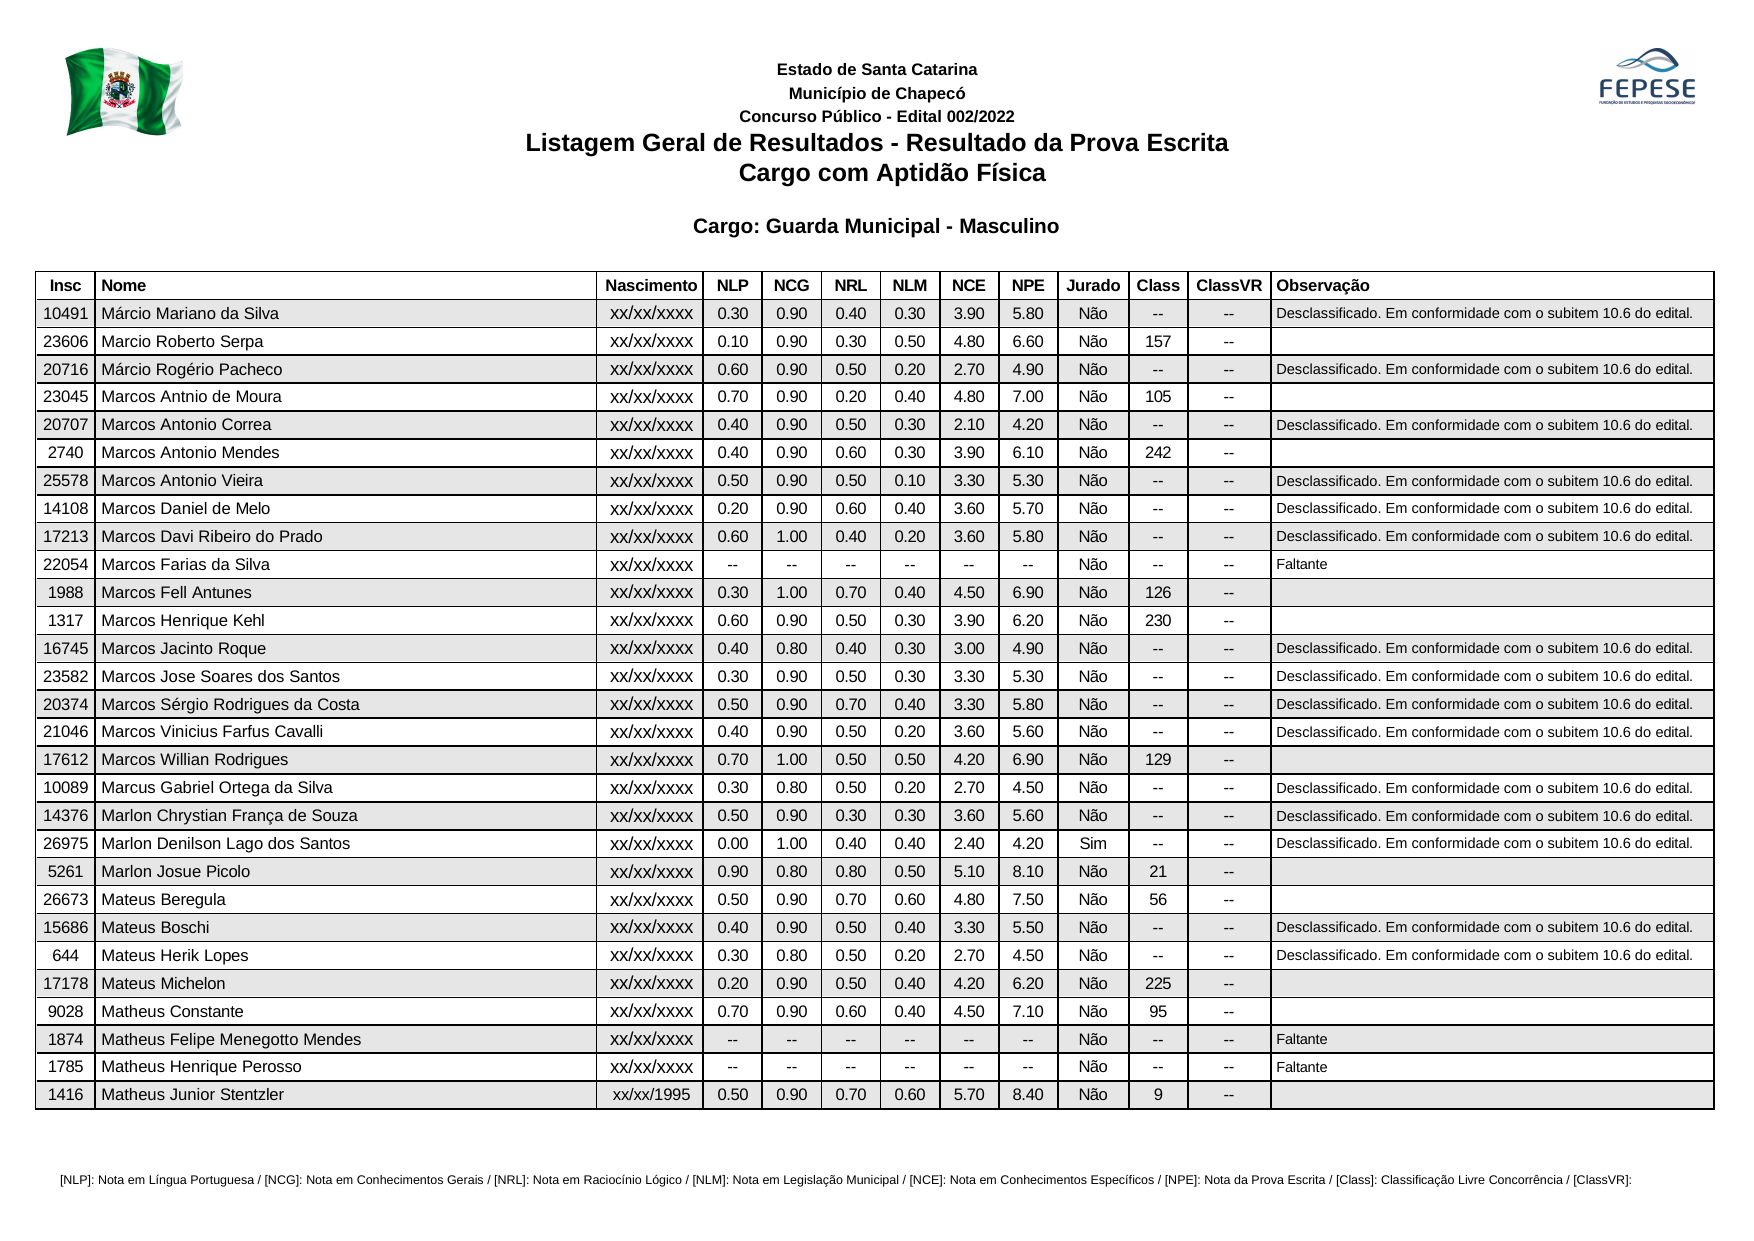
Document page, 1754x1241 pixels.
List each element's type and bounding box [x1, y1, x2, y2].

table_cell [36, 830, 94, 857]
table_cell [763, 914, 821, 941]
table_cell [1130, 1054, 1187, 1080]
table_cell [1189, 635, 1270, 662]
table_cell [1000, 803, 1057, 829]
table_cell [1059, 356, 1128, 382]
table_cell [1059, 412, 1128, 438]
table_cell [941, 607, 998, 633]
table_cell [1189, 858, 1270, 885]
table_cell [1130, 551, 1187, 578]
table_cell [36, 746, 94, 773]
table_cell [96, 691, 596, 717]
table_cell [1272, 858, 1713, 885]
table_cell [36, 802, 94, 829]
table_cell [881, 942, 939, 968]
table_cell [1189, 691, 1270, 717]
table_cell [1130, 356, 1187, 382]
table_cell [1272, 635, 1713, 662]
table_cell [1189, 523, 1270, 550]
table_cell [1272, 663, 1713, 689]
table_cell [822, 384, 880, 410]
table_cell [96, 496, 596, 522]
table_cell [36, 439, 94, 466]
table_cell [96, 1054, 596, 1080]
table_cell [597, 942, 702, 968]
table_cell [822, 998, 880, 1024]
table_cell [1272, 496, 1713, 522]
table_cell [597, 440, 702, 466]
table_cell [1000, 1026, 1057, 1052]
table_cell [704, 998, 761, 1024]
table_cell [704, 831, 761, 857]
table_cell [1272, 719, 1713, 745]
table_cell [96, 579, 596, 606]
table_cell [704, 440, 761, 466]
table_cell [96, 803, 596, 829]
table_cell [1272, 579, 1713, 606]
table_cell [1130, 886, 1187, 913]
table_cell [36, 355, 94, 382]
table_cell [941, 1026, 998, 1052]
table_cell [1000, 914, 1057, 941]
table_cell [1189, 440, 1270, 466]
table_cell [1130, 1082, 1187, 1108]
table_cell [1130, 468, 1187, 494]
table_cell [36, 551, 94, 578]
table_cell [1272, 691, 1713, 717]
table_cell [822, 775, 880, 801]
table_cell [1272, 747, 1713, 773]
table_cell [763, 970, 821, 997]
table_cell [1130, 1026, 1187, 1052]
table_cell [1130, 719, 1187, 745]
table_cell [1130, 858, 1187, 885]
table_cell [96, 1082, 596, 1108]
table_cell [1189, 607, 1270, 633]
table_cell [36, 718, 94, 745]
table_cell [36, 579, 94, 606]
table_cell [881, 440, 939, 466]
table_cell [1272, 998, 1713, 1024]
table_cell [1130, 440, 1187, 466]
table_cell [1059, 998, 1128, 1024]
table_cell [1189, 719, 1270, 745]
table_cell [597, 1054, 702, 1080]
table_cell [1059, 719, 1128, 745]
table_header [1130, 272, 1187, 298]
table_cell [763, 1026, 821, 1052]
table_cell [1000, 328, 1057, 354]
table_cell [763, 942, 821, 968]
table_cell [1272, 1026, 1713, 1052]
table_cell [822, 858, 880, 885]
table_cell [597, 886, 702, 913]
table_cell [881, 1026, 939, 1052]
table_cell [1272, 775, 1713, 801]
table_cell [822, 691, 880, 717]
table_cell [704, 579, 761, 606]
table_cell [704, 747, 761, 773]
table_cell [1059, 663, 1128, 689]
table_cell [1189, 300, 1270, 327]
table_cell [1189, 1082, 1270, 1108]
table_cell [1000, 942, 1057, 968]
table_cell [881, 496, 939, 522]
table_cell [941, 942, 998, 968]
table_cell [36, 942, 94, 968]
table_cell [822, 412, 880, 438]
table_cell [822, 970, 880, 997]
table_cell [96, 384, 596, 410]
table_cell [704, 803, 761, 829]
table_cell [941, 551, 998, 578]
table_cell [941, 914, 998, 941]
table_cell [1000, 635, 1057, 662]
picture [1599, 48, 1695, 105]
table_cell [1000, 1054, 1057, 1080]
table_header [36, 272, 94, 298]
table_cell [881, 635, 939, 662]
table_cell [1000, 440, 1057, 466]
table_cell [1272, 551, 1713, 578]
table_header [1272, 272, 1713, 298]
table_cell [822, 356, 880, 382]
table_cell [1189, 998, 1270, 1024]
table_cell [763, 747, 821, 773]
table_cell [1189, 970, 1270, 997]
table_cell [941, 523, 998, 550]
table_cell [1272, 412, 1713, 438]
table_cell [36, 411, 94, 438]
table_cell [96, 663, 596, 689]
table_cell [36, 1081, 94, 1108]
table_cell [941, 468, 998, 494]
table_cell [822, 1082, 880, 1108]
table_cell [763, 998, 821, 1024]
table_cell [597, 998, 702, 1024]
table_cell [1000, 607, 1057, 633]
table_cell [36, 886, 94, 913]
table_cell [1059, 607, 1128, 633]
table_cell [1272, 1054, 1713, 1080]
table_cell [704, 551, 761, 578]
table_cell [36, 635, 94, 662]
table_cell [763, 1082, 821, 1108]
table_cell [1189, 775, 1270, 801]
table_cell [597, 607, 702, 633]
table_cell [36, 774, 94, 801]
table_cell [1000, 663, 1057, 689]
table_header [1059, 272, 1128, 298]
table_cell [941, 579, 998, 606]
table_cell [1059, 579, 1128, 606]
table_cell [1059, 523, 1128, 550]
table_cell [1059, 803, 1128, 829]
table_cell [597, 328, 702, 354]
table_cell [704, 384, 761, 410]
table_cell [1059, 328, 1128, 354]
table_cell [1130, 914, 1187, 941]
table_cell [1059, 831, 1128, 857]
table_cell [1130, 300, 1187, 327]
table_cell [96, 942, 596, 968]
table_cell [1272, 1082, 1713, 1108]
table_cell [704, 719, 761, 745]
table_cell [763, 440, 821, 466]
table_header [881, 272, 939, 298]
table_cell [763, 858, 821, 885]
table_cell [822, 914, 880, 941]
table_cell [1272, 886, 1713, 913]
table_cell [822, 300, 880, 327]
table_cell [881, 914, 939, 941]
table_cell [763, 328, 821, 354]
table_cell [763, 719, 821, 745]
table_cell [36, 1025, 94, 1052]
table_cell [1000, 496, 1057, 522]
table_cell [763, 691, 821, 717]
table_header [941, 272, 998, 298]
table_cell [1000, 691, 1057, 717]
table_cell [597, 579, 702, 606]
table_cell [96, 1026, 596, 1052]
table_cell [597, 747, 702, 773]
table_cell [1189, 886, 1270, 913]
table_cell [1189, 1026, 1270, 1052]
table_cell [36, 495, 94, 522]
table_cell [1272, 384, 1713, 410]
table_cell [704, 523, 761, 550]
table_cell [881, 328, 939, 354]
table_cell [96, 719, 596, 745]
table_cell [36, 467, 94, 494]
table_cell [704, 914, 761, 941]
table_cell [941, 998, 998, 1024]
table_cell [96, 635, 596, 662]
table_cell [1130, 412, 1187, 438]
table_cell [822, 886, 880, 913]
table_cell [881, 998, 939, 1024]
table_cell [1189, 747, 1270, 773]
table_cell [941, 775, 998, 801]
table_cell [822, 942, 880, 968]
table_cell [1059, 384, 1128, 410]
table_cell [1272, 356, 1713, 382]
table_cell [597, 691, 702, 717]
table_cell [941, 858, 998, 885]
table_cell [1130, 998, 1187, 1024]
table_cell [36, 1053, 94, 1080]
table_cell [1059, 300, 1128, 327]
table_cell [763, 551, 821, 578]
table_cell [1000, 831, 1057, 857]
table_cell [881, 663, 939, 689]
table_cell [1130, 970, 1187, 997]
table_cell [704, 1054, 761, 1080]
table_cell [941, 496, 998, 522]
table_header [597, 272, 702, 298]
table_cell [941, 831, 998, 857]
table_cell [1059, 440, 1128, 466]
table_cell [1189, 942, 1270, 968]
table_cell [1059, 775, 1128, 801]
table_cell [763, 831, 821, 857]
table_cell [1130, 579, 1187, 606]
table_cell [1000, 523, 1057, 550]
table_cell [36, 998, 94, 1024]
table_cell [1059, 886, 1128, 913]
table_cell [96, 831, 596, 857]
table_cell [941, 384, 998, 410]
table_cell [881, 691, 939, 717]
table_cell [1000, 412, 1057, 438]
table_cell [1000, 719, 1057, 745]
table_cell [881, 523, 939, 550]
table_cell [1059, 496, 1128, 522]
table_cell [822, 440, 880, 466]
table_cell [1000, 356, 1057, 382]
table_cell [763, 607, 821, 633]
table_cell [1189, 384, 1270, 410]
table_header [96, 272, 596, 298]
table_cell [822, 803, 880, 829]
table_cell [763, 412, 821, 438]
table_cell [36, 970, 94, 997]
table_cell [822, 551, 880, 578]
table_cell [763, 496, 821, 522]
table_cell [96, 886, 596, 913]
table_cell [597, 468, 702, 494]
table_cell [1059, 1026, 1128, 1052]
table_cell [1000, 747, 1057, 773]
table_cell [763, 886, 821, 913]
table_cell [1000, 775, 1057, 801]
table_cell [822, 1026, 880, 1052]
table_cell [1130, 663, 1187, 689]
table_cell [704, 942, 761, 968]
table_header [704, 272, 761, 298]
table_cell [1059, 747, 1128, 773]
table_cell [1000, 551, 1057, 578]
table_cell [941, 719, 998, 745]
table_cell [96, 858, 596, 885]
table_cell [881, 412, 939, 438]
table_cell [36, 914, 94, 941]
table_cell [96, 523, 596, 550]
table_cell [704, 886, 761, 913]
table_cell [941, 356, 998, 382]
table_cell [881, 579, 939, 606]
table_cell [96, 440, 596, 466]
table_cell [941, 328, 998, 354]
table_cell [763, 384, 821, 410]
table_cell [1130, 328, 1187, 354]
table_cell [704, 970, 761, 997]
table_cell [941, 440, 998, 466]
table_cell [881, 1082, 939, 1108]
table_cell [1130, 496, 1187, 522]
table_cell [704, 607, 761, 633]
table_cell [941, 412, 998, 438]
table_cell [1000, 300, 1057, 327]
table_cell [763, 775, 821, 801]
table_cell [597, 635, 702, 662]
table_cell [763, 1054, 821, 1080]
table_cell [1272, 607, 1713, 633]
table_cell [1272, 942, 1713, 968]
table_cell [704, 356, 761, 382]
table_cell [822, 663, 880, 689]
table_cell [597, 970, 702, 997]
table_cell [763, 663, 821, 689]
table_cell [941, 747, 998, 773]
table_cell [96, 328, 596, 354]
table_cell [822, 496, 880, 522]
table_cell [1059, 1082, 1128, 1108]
picture [65, 47, 184, 136]
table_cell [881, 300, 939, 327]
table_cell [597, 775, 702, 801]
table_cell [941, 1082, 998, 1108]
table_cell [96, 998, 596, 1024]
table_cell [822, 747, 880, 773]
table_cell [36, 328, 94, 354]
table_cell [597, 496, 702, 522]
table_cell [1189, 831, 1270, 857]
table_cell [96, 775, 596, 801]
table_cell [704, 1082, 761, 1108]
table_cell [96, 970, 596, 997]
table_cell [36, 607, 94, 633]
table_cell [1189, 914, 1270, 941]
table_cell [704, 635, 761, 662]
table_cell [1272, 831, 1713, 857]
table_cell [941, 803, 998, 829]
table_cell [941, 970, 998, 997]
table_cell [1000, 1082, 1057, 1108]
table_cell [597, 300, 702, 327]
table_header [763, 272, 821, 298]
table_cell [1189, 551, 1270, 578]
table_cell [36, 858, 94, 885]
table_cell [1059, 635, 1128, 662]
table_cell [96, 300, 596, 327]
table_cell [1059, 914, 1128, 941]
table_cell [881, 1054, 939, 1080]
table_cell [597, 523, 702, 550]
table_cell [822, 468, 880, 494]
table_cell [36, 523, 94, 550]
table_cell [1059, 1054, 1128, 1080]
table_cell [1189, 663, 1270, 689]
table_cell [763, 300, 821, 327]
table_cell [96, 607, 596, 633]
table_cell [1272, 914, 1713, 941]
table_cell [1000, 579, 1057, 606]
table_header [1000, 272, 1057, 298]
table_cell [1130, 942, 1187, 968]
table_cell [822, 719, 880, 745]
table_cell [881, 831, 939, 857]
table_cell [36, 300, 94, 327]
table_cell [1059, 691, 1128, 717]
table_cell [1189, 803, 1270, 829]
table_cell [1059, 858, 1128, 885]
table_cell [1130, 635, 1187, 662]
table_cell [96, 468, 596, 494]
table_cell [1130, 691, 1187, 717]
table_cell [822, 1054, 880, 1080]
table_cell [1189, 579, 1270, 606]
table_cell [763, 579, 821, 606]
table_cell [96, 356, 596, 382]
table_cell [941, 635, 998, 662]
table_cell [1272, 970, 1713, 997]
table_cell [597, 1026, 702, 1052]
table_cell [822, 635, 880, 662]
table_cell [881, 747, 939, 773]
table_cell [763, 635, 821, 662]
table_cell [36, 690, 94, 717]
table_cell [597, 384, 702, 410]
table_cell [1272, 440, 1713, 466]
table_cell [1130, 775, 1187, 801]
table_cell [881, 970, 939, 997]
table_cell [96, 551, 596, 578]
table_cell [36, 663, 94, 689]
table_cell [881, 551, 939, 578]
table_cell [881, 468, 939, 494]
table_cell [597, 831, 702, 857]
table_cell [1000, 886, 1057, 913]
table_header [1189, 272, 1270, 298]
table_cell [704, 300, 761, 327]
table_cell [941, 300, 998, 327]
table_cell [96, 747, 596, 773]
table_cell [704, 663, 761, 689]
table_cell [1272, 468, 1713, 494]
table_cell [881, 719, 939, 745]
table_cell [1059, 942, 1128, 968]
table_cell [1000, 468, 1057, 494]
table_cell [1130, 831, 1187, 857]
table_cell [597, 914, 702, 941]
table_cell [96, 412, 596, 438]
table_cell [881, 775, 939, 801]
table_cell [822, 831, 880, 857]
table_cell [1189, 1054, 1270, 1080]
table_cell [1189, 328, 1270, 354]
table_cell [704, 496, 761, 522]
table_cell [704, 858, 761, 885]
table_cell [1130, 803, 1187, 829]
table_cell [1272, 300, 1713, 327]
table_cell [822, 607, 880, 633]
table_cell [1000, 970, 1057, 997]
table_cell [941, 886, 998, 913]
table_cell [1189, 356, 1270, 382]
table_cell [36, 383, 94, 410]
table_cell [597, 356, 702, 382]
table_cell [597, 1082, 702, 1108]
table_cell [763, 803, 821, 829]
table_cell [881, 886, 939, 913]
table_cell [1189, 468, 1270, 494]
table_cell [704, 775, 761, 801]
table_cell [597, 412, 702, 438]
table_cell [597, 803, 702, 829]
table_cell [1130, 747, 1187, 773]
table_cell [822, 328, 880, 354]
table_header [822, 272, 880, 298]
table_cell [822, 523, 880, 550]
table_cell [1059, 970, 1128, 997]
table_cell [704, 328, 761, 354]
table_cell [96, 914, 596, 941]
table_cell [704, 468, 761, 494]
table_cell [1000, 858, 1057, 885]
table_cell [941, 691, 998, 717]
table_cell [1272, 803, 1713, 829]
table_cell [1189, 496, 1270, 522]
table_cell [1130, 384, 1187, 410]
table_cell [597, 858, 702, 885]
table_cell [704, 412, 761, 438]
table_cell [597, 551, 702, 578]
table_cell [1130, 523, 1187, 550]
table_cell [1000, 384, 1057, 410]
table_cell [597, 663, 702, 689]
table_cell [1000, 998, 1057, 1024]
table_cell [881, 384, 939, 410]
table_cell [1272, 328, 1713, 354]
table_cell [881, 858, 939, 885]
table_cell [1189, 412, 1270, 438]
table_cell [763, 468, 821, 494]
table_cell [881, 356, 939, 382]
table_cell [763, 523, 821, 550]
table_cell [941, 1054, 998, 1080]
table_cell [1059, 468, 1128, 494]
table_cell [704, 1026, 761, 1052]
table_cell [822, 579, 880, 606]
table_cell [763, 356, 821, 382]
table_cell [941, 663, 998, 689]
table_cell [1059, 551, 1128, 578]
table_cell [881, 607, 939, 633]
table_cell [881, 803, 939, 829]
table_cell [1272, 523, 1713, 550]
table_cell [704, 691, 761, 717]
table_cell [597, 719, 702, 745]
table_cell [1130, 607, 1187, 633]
